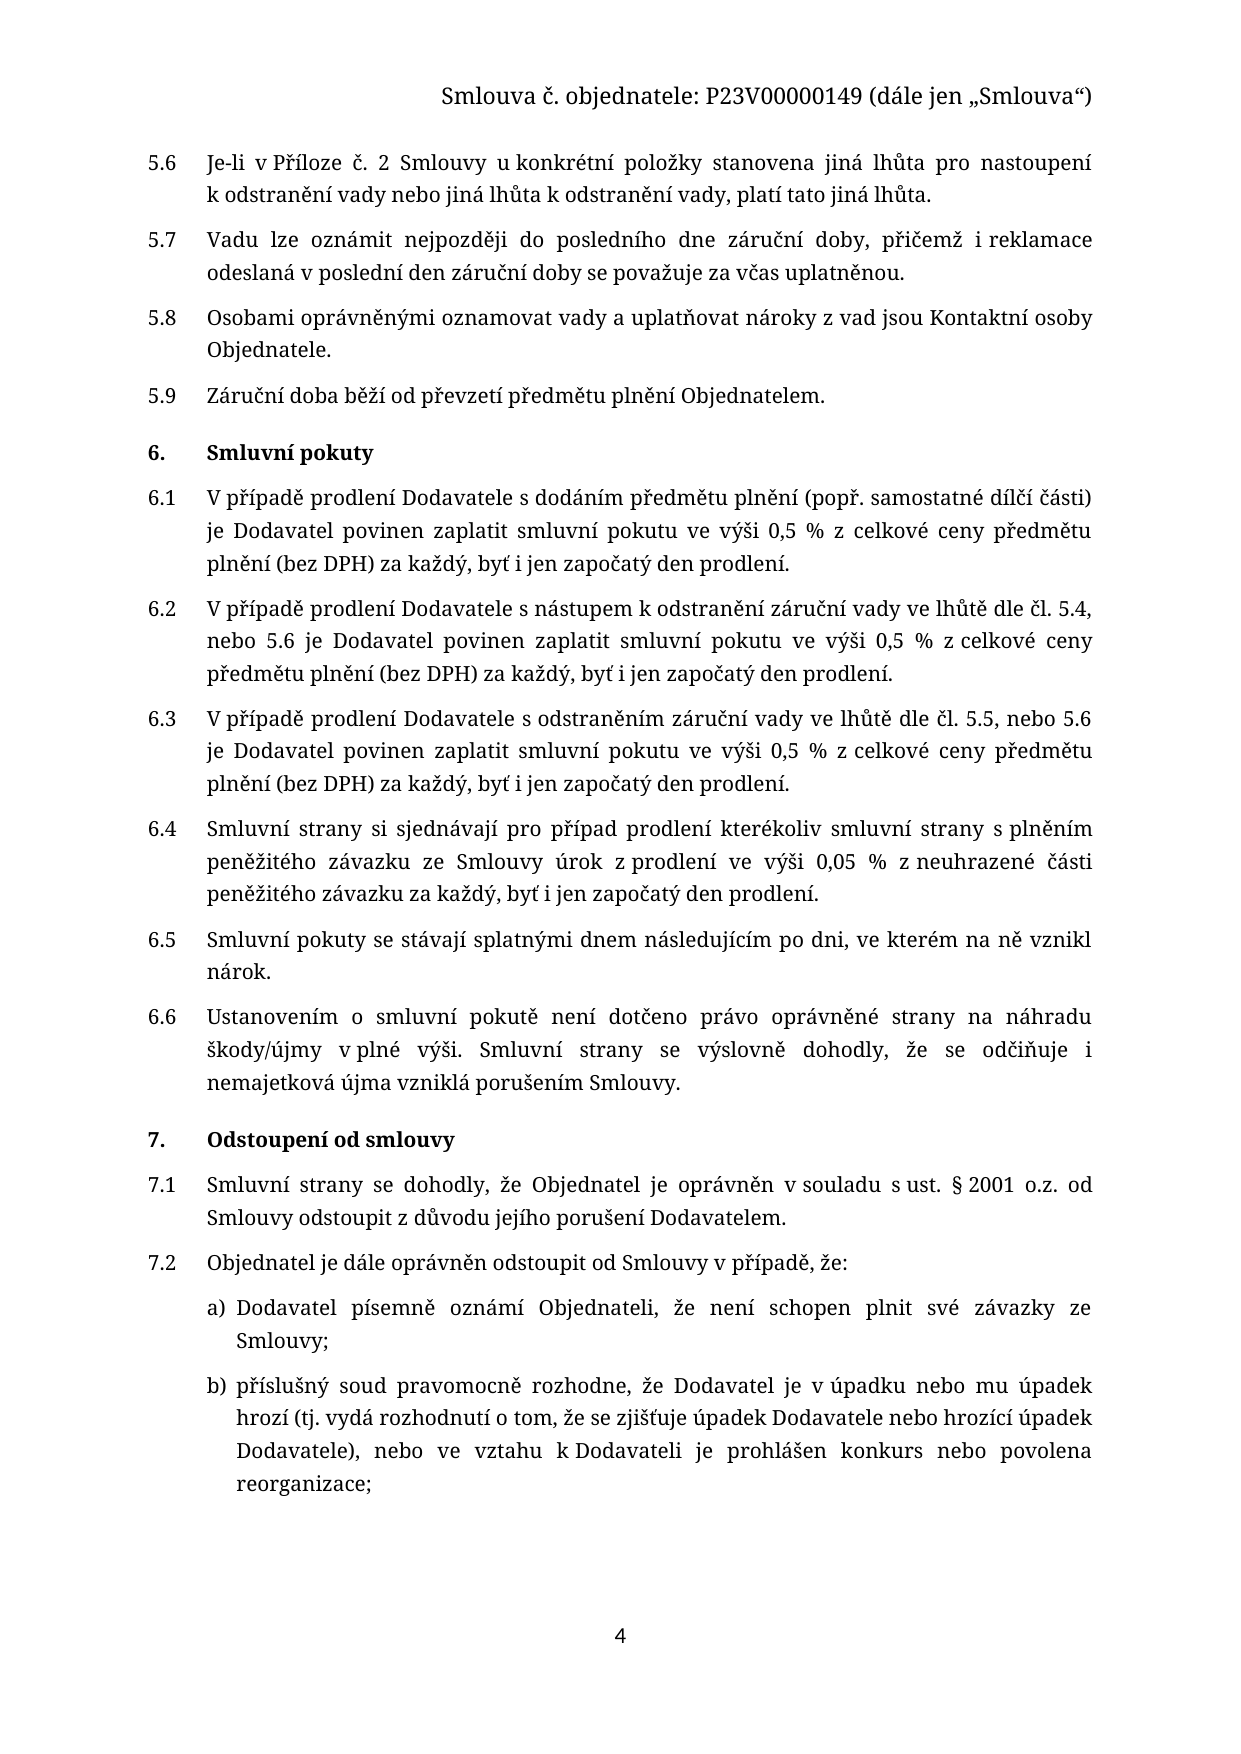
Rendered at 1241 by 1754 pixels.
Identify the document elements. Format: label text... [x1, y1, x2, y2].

list Ustanovením o smluvní pokutě není dotčeno právo oprávněné strany na náhradu škody/újmy v plné výši. Smluvní strany se výslovně dohodly, že se odčiňuje i nemajetková újma vzniklá porušením Smlouvy. [148, 1002, 1093, 1096]
list Záruční doba běží od převzetí předmětu plnění Objednatelem. [148, 381, 1093, 409]
list Objednatel je dále oprávněn odstoupit od Smlouvy v případě, že: [148, 1248, 1093, 1276]
list Odstoupení od smlouvy [148, 1125, 1093, 1154]
list V případě prodlení Dodavatele s odstraněním záruční vady ve lhůtě dle čl. 5.5, nebo 5.6 je Dodavatel povinen zaplatit smluvní pokutu ve výši 0,5 % z celkové ceny předmětu plnění (bez DPH) za každý, byť i jen započatý den prodlení. [148, 704, 1093, 798]
list Smluvní pokuty [148, 438, 1093, 467]
list Je-li v Příloze č. 2 Smlouvy u konkrétní položky stanovena jiná lhůta pro nastoupení k odstranění vady nebo jiná lhůta k odstranění vady, platí tato jiná lhůta. [148, 148, 1093, 209]
list Smluvní pokuty se stávají splatnými dnem následujícím po dni, ve kterém na ně vznikl nárok. [148, 925, 1093, 986]
list V případě prodlení Dodavatele s nástupem k odstranění záruční vady ve lhůtě dle čl. 5.4, nebo 5.6 je Dodavatel povinen zaplatit smluvní pokutu ve výši 0,5 % z celkové ceny předmětu plnění (bez DPH) za každý, byť i jen započatý den prodlení. [148, 594, 1093, 687]
list Smluvní strany si sjednávají pro případ prodlení kterékoliv smluvní strany s plněním peněžitého závazku ze Smlouvy úrok z prodlení ve výši 0,05 % z neuhrazené části peněžitého závazku za každý, byť i jen započatý den prodlení. [148, 814, 1093, 908]
list Vadu lze oznámit nejpozději do posledního dne záruční doby, přičemž i reklamace odeslaná v poslední den záruční doby se považuje za včas uplatněnou. [148, 225, 1093, 286]
list V případě prodlení Dodavatele s dodáním předmětu plnění (popř. samostatné dílčí části) je Dodavatel povinen zaplatit smluvní pokutu ve výši 0,5 % z celkové ceny předmětu plnění (bez DPH) za každý, byť i jen započatý den prodlení. [148, 483, 1093, 577]
list Dodavatel písemně oznámí Objednateli, že není schopen plnit své závazky ze Smlouvy; [207, 1293, 1093, 1354]
list příslušný soud pravomocně rozhodne, že Dodavatel je v úpadku nebo mu úpadek hrozí (tj. vydá rozhodnutí o tom, že se zjišťuje úpadek Dodavatele nebo hrozící úpadek Dodavatele), nebo ve vztahu k Dodavateli je prohlášen konkurs nebo povolena reorganizace; [207, 1371, 1093, 1497]
list Osobami oprávněnými oznamovat vady a uplatňovat nároky z vad jsou Kontaktní osoby Objednatele. [148, 303, 1093, 364]
list Smluvní strany se dohodly, že Objednatel je oprávněn v souladu s ust. § 2001 o.z. od Smlouvy odstoupit z důvodu jejího porušení Dodavatelem. [148, 1170, 1093, 1231]
